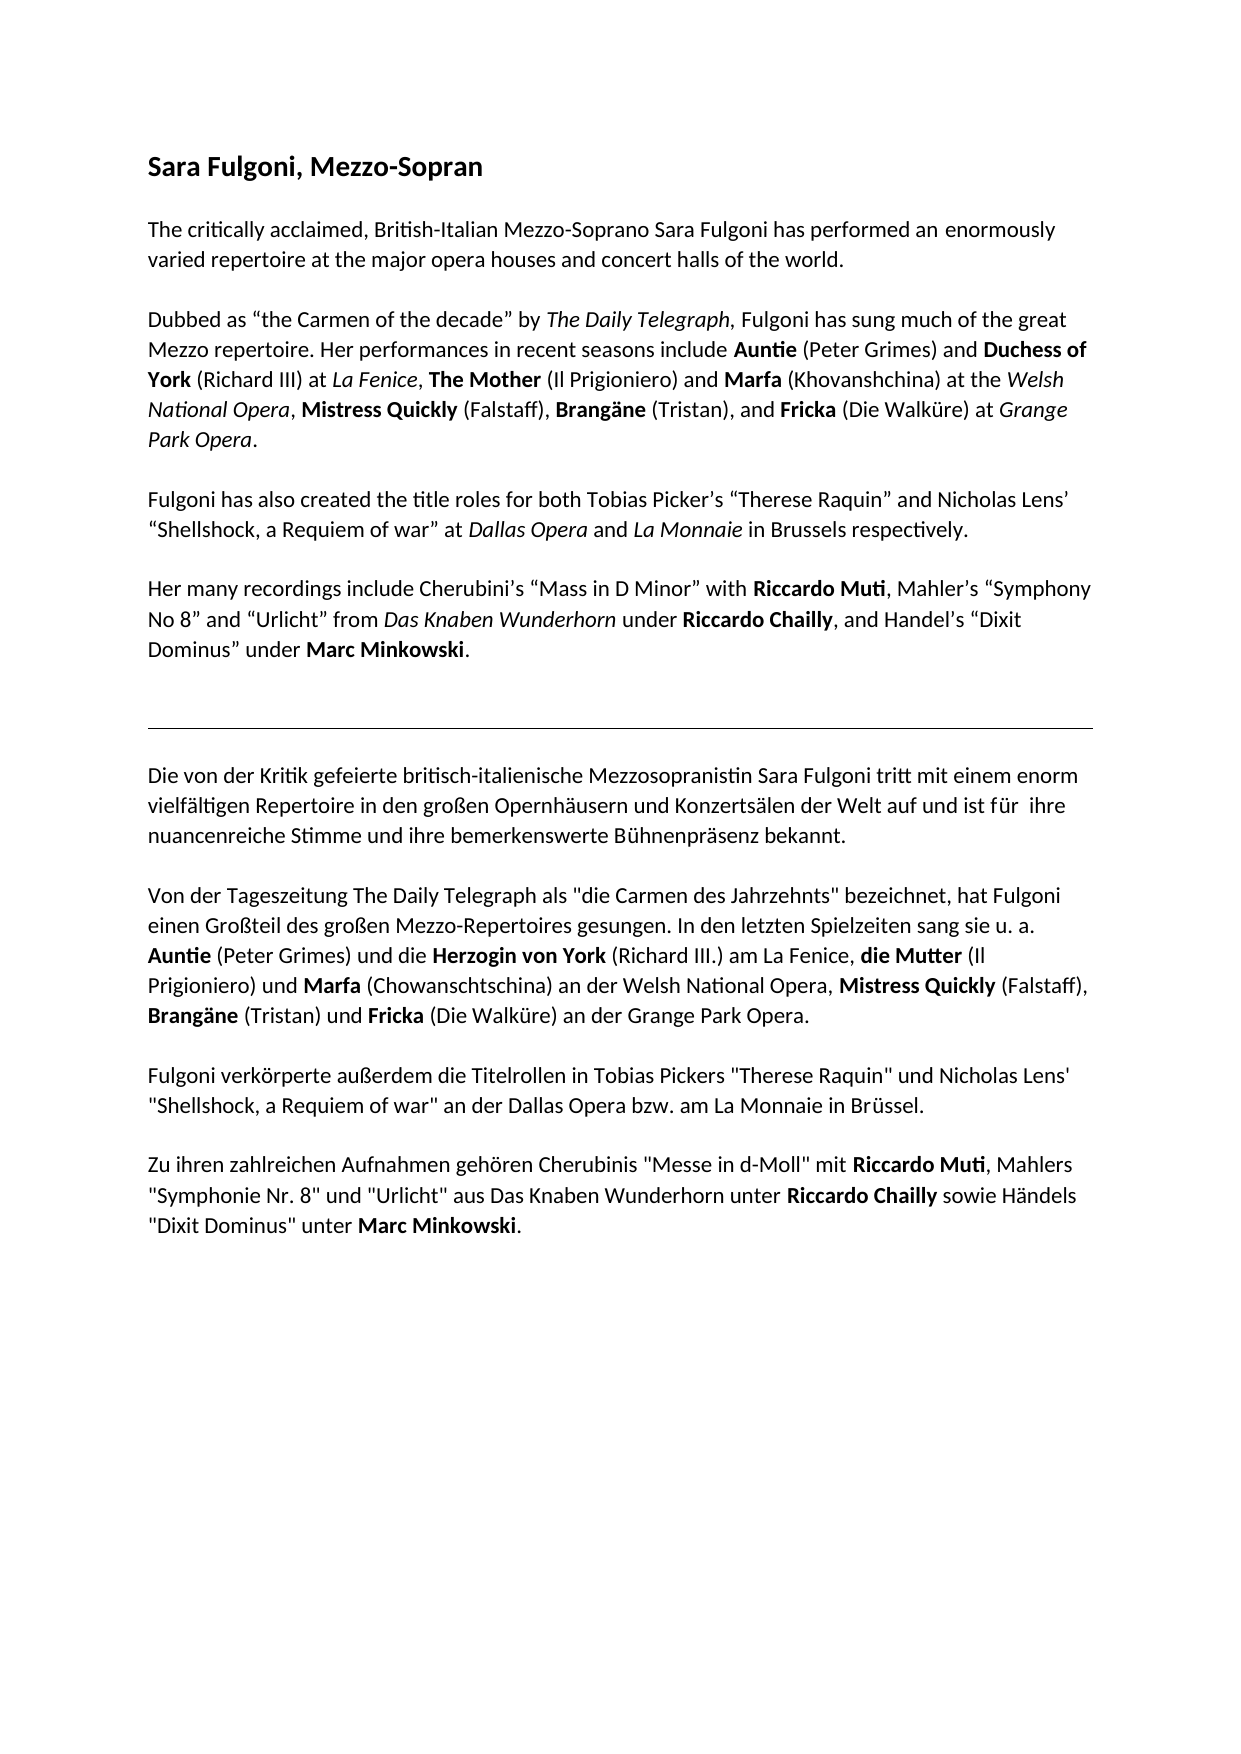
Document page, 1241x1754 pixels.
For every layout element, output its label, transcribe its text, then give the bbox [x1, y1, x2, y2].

text Von der Tageszeitung The Daily Telegraph als "die Carmen des Jahrzehnts" bezeichnet, hat Fulgoni einen Großteil des großen Mezzo-Repertoires gesungen. In den letzten Spielzeiten sang sie u. a. Auntie (Peter Grimes) und die Herzogin von York (Richard III.) am La Fenice, die Mutter (Il Prigioniero) und Marfa (Chowanschtschina) an der Welsh National Opera, Mistress Quickly (Falstaff), Brangäne (Tristan) und Fricka (Die Walküre) an der Grange Park Opera. [148, 881, 1093, 1029]
text Fulgoni has also created the title roles for both Tobias Picker’s “Therese Raquin” and Nicholas Lens’ “Shellshock, a Requiem of war” at Dallas Opera and La Monnaie in Brussels respectively. [148, 485, 1093, 543]
text Die von der Kritik gefeierte britisch-italienische Mezzosopranistin Sara Fulgoni tritt mit einem enorm vielfältigen Repertoire in den großen Opernhäusern und Konzertsälen der Welt auf und ist für ihre nuancenreiche Stimme und ihre bemerkenswerte Bühnenpräsenz bekannt. [148, 761, 1093, 849]
text Her many recordings include Cherubini’s “Mass in D Minor” with Riccardo Muti, Mahler’s “Symphony No 8” and “Urlicht” from Das Knaben Wunderhorn under Riccardo Chailly, and Handel’s “Dixit Dominus” under Marc Minkowski. [148, 574, 1093, 663]
text Sara Fulgoni, Mezzo-Sopran [148, 148, 1093, 183]
text Zu ihren zahlreichen Aufnahmen gehören Cherubinis "Messe in d-Moll" mit Riccardo Muti, Mahlers "Symphonie Nr. 8" und "Urlicht" aus Das Knaben Wunderhorn unter Riccardo Chailly sowie Händels "Dixit Dominus" unter Marc Minkowski. [148, 1151, 1093, 1239]
text Dubbed as “the Carmen of the decade” by The Daily Telegraph, Fulgoni has sung much of the great Mezzo repertoire. Her performances in recent seasons include Auntie (Peter Grimes) and Duchess of York (Richard III) at La Fenice, The Mother (Il Prigioniero) and Marfa (Khovanshchina) at the Welsh National Opera, Mistress Quickly (Falstaff), Brangäne (Tristan), and Fricka (Die Walküre) at Grange Park Opera. [148, 305, 1093, 454]
text Fulgoni verkörperte außerdem die Titelrollen in Tobias Pickers "Therese Raquin" und Nicholas Lens' "Shellshock, a Requiem of war" an der Dallas Opera bzw. am La Monnaie in Brüssel. [148, 1061, 1093, 1119]
text The critically acclaimed, British-Italian Mezzo-Soprano Sara Fulgoni has performed an enormously varied repertoire at the major opera houses and concert halls of the world. [148, 215, 1093, 273]
